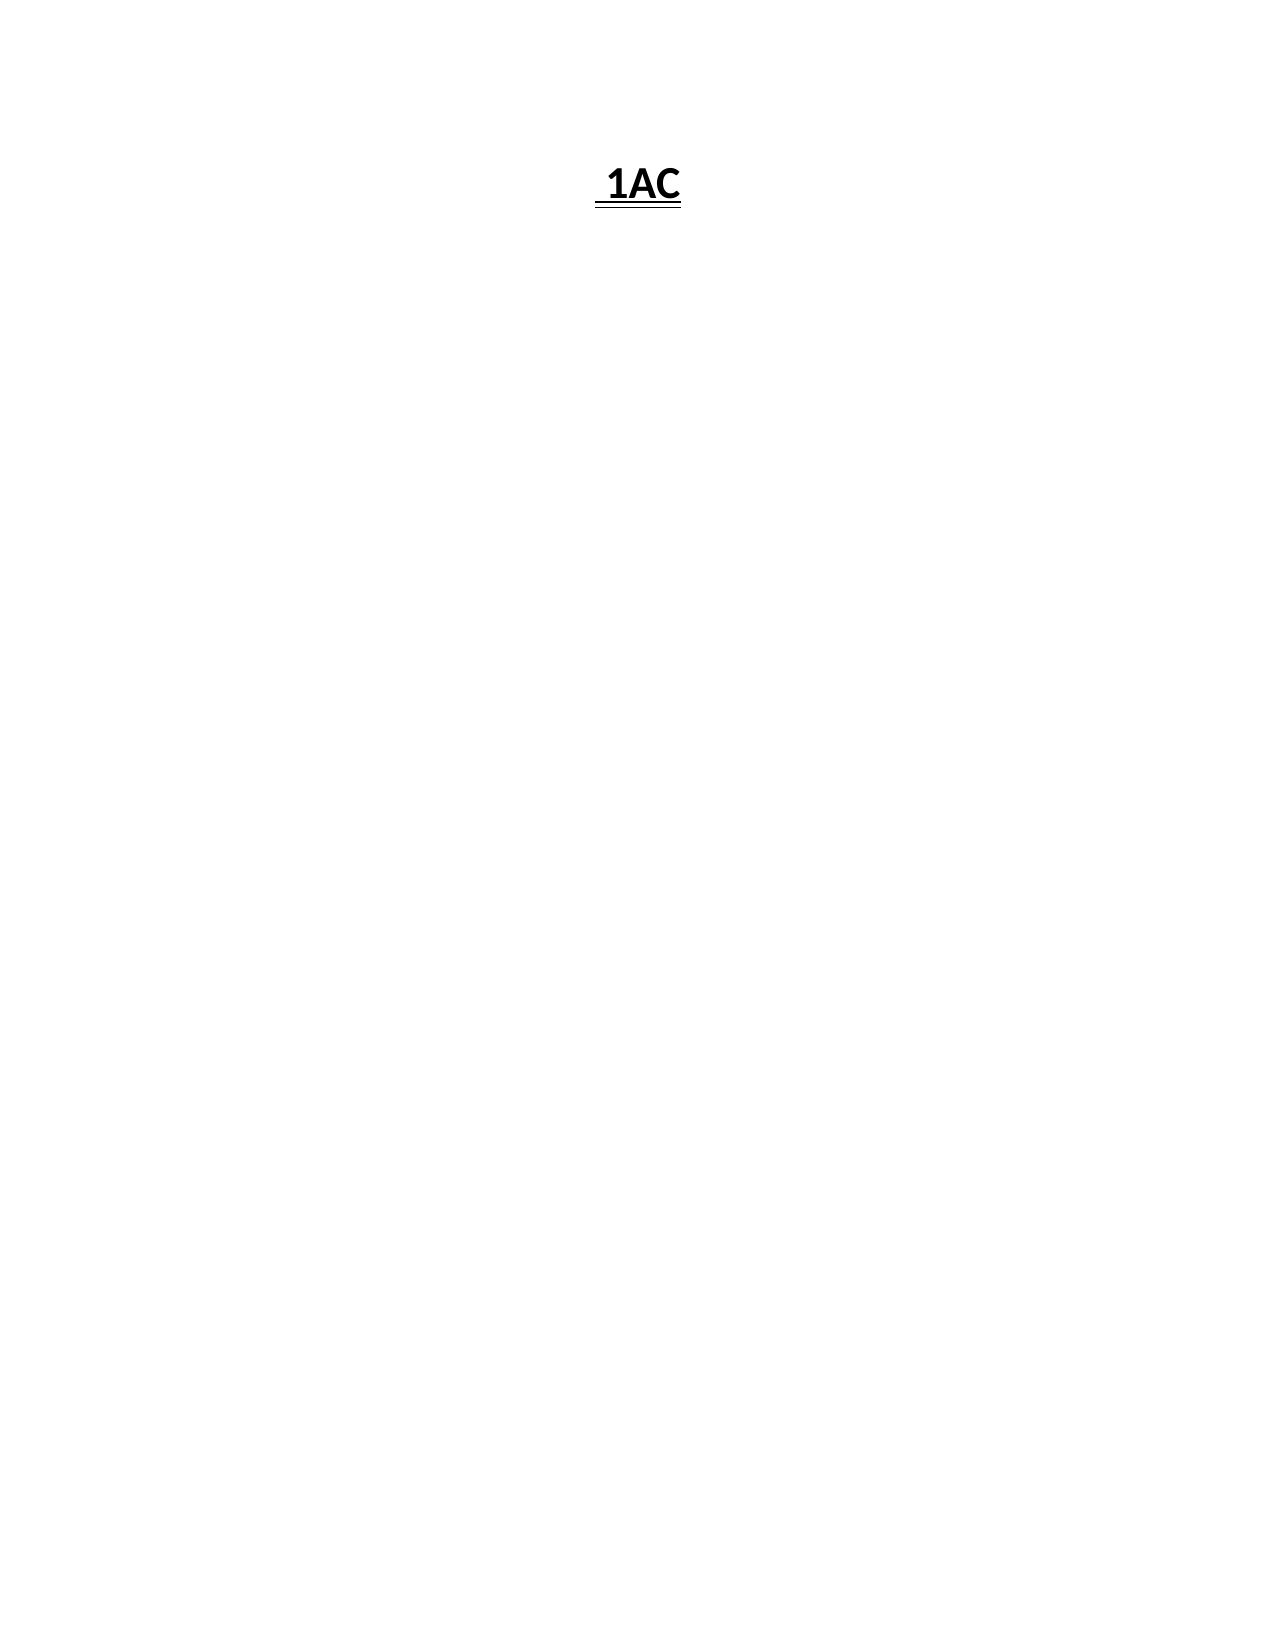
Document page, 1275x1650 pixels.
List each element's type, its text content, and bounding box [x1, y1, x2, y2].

subtitle 1AC [187, 154, 1087, 210]
